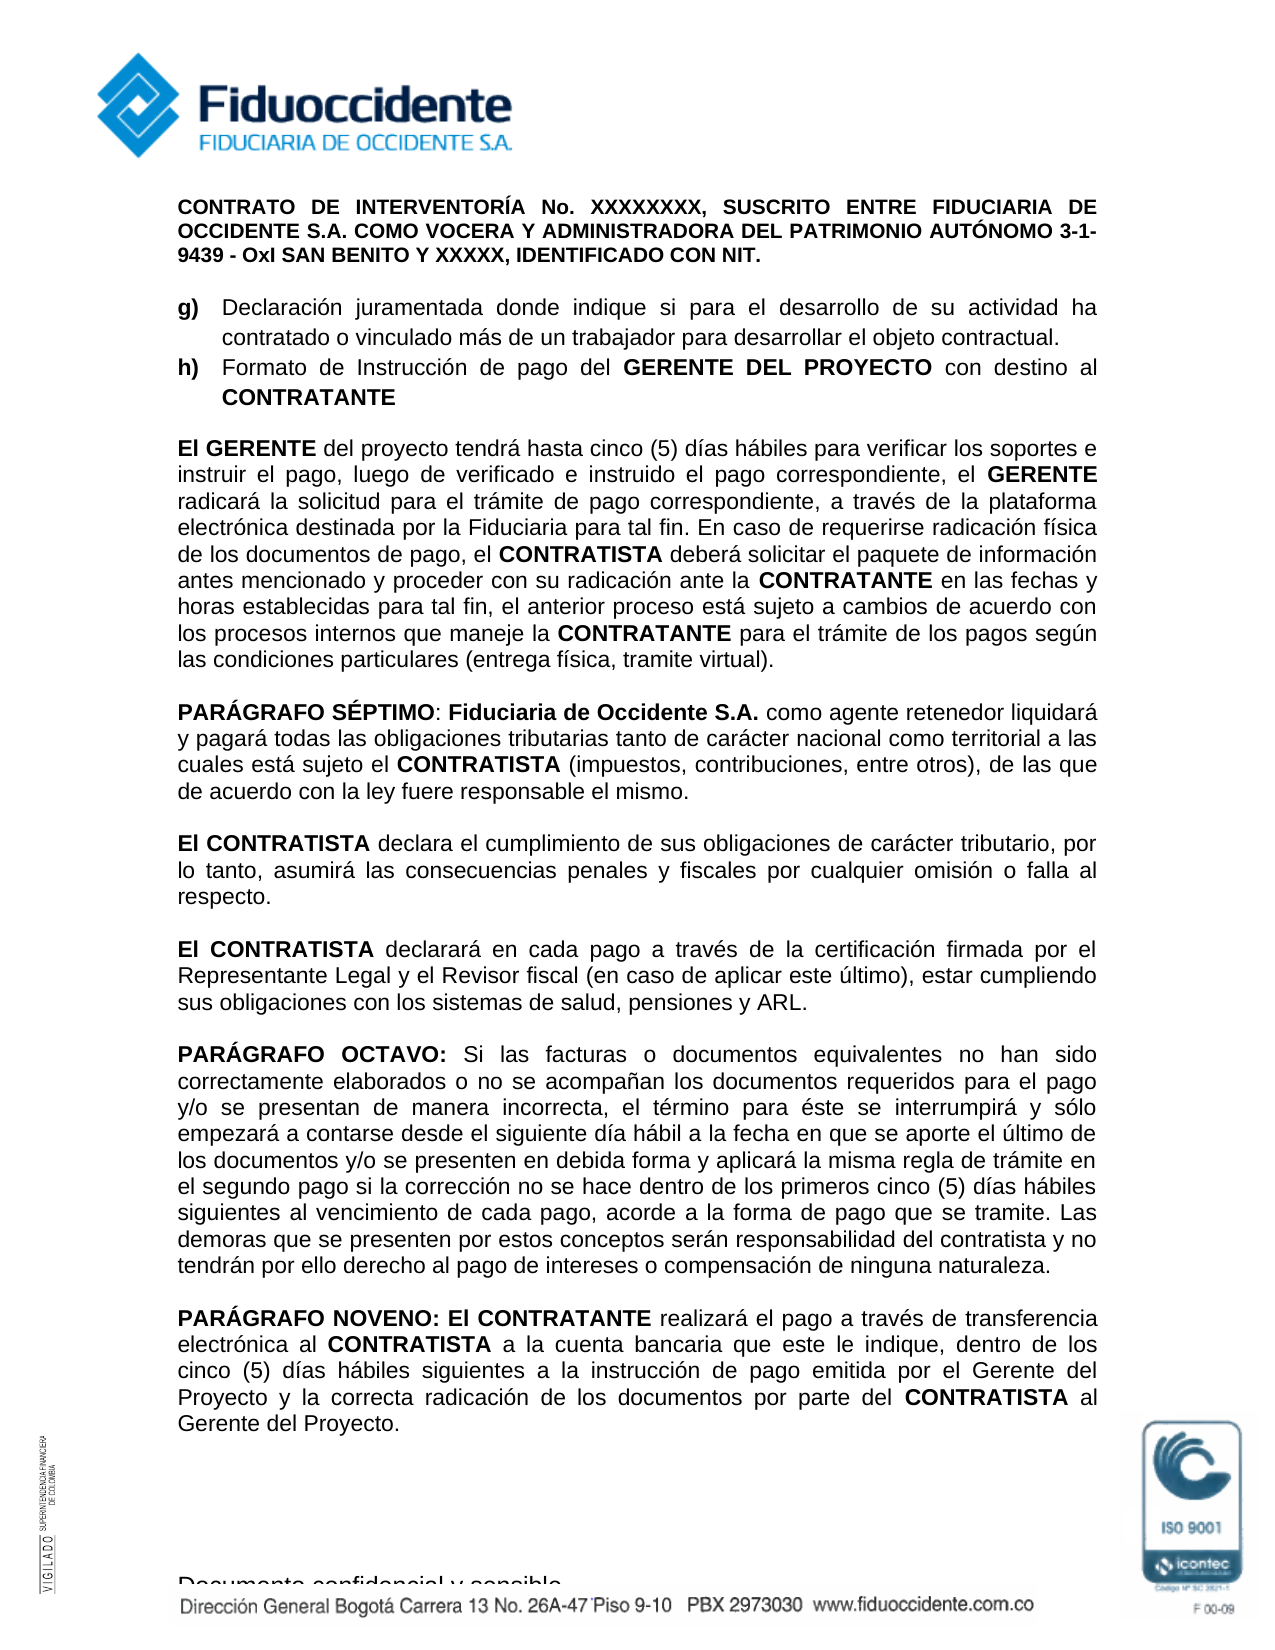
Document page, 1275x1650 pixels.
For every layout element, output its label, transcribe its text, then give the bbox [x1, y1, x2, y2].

text El CONTRATISTA declara el cumplimiento de sus obligaciones de carácter tributario, por lo tanto, asumirá las consecuencias penales y fiscales por cualquier omisión o falla al respecto. [177, 830, 1098, 909]
picture [88, 29, 552, 196]
text PARÁGRAFO OCTAVO: Si las facturas o documentos equivalentes no han sido correctamente elaborados o no se acompañan los documentos requeridos para el pago y/o se presentan de manera incorrecta, el término para éste se interrumpirá y sólo empezará a contarse desde el siguiente día hábil a la fecha en que se aporte el último de los documentos y/o se presenten en debida forma y aplicará la misma regla de trámite en el segundo pago si la corrección no se hace dentro de los primeros cinco (5) días hábiles siguientes al vencimiento de cada pago, acorde a la forma de pago que se tramite. Las demoras que se presenten por estos conceptos serán responsabilidad del contratista y no tendrán por ello derecho al pago de intereses o compensación de ninguna naturaleza. [177, 1041, 1098, 1278]
text PARÁGRAFO SÉPTIMO: Fiduciaria de Occidente S.A. como agente retenedor liquidará y pagará todas las obligaciones tributarias tanto de carácter nacional como territorial a las cuales está sujeto el CONTRATISTA (impuestos, contribuciones, entre otros), de las que de acuerdo con la ley fuere responsable el mismo. [177, 699, 1098, 804]
picture [169, 1584, 1038, 1626]
text El GERENTE del proyecto tendrá hasta cinco (5) días hábiles para verificar los soportes e instruir el pago, luego de verificado e instruido el pago correspondiente, el GERENTE radicará la solicitud para el trámite de pago correspondiente, a través de la plataforma electrónica destinada por la Fiduciaria para tal fin. En caso de requerirse radicación física de los documentos de pago, el CONTRATISTA deberá solicitar el paquete de información antes mencionado y proceder con su radicación ante la CONTRATANTE en las fechas y horas establecidas para tal fin, el anterior proceso está sujeto a cambios de acuerdo con los procesos internos que maneje la CONTRATANTE para el trámite de los pagos según las condiciones particulares (entrega física, tramite virtual). [177, 435, 1098, 672]
picture [39, 1436, 55, 1594]
list Formato de Instrucción de pago del GERENTE DEL PROYECTO con destino al CONTRATANTE [177, 354, 1098, 410]
text PARÁGRAFO NOVENO: El CONTRATANTE realizará el pago a través de transferencia electrónica al CONTRATISTA a la cuenta bancaria que este le indique, dentro de los cinco (5) días hábiles siguientes a la instrucción de pago emitida por el Gerente del Proyecto y la correcta radicación de los documentos por parte del CONTRATISTA al Gerente del Proyecto. [177, 1305, 1098, 1437]
list Declaración juramentada donde indique si para el desarrollo de su actividad ha contratado o vinculado más de un trabajador para desarrollar el objeto contractual. [177, 293, 1098, 350]
picture [1120, 1411, 1258, 1618]
text El CONTRATISTA declarará en cada pago a través de la certificación firmada por el Representante Legal y el Revisor fiscal (en caso de aplicar este último), estar cumpliendo sus obligaciones con los sistemas de salud, pensiones y ARL. [177, 936, 1098, 1015]
